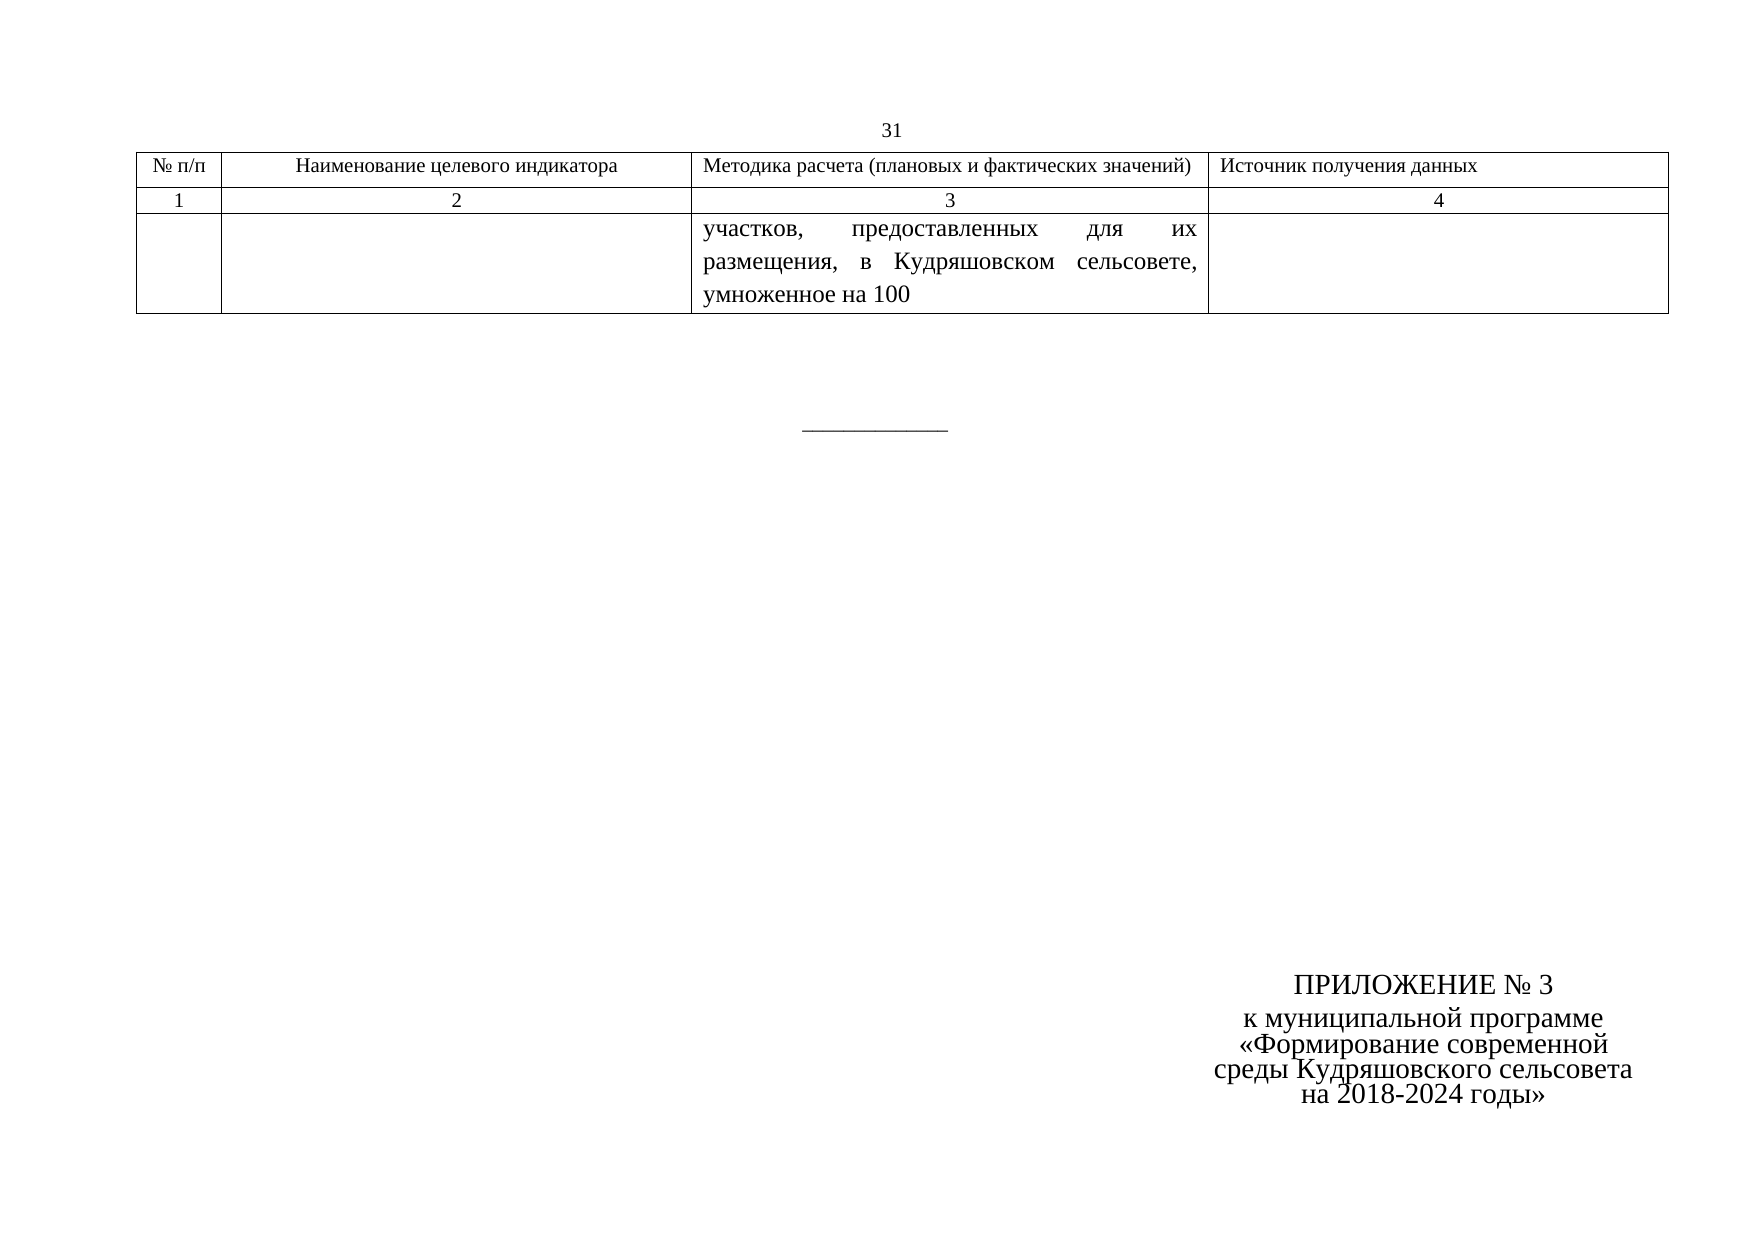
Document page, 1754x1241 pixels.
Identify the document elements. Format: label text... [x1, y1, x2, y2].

table_cell 1 [137, 188, 221, 212]
text к муниципальной программе [1211, 1000, 1636, 1034]
table_cell 2 [222, 188, 691, 212]
table_header Наименование целевого индикатора [222, 153, 691, 187]
table_header Источник получения данных [1209, 153, 1668, 187]
text на 2018-2024 годы» [1211, 1084, 1636, 1109]
table_cell 5. [137, 214, 221, 312]
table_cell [1209, 214, 1668, 312]
table_cell 3 [692, 188, 1208, 212]
text ______________ [148, 410, 1636, 434]
table_header Методика расчета (плановых и фактических значений) [692, 153, 1208, 187]
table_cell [692, 214, 1208, 312]
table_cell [222, 214, 691, 312]
table_header № п/п [137, 153, 221, 187]
text «Формирование современной среды Кудряшовского сельсовета [1211, 1034, 1636, 1084]
table_cell 4 [1209, 188, 1668, 212]
text ПРИЛОЖЕНИЕ № 3 [1211, 967, 1636, 1000]
